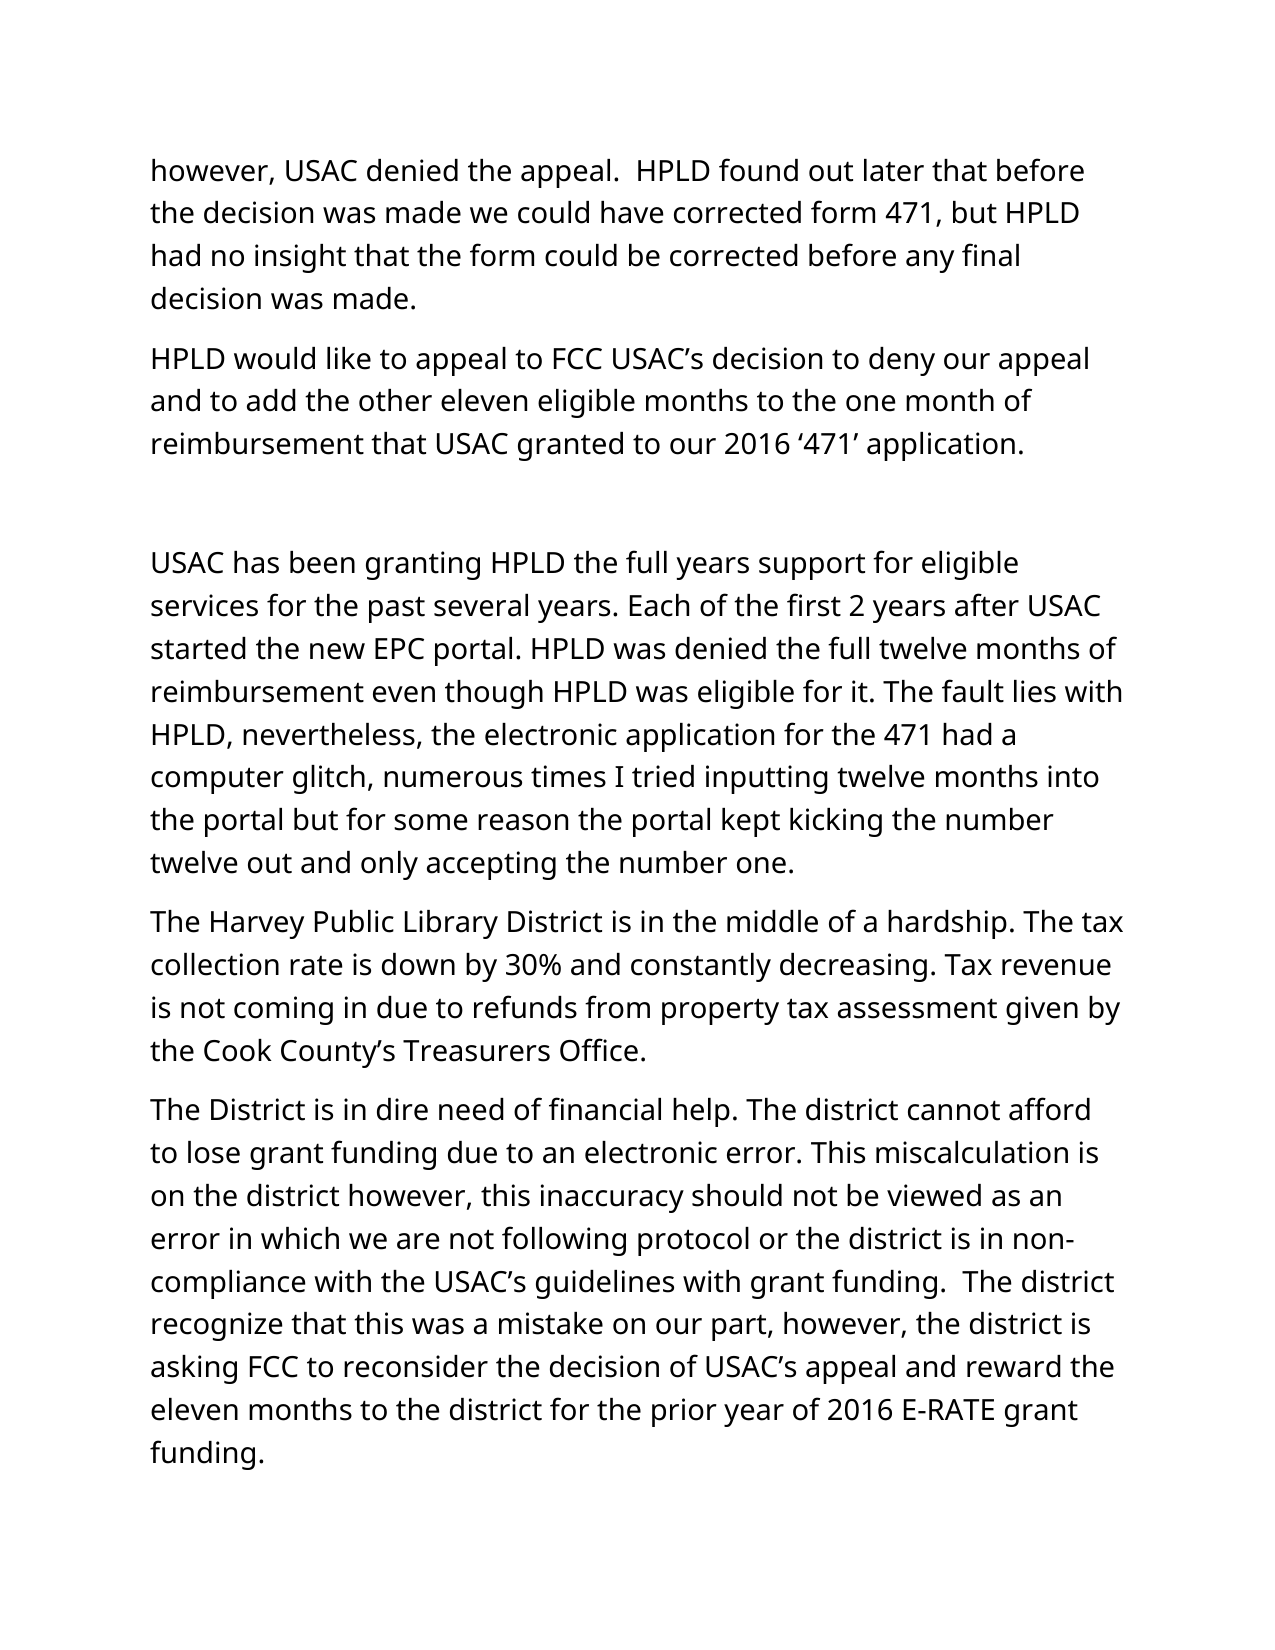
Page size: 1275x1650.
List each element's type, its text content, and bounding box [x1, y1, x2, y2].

text The Harvey Public Library District is in the middle of a hardship. The tax collection rate is down by 30% and constantly decreasing. Tax revenue is not coming in due to refunds from property tax assessment given by the Cook County’s Treasurers Office. [150, 902, 1125, 1070]
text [150, 150, 1125, 318]
text USAC has been granting HPLD the full years support for eligible services for the past several years. Each of the first 2 years after USAC started the new EPC portal. HPLD was denied the full twelve months of reimbursement even though HPLD was eligible for it. The fault lies with HPLD, nevertheless, the electronic application for the 471 had a computer glitch, numerous times I tried inputting twelve months into the portal but for some reason the portal kept kicking the number twelve out and only accepting the number one. [150, 542, 1125, 882]
text The District is in dire need of financial help. The district cannot afford to lose grant funding due to an electronic error. This miscalculation is on the district however, this inaccuracy should not be viewed as an error in which we are not following protocol or the district is in non-compliance with the USAC’s guidelines with grant funding. The district recognize that this was a mistake on our part, however, the district is asking FCC to reconsider the decision of USAC’s appeal and reward the eleven months to the district for the prior year of 2016 E-RATE grant funding. [150, 1089, 1125, 1472]
text HPLD would like to appeal to FCC USAC’s decision to deny our appeal and to add the other eleven eligible months to the one month of reimbursement that USAC granted to our 2016 ‘471’ application. [150, 338, 1125, 463]
